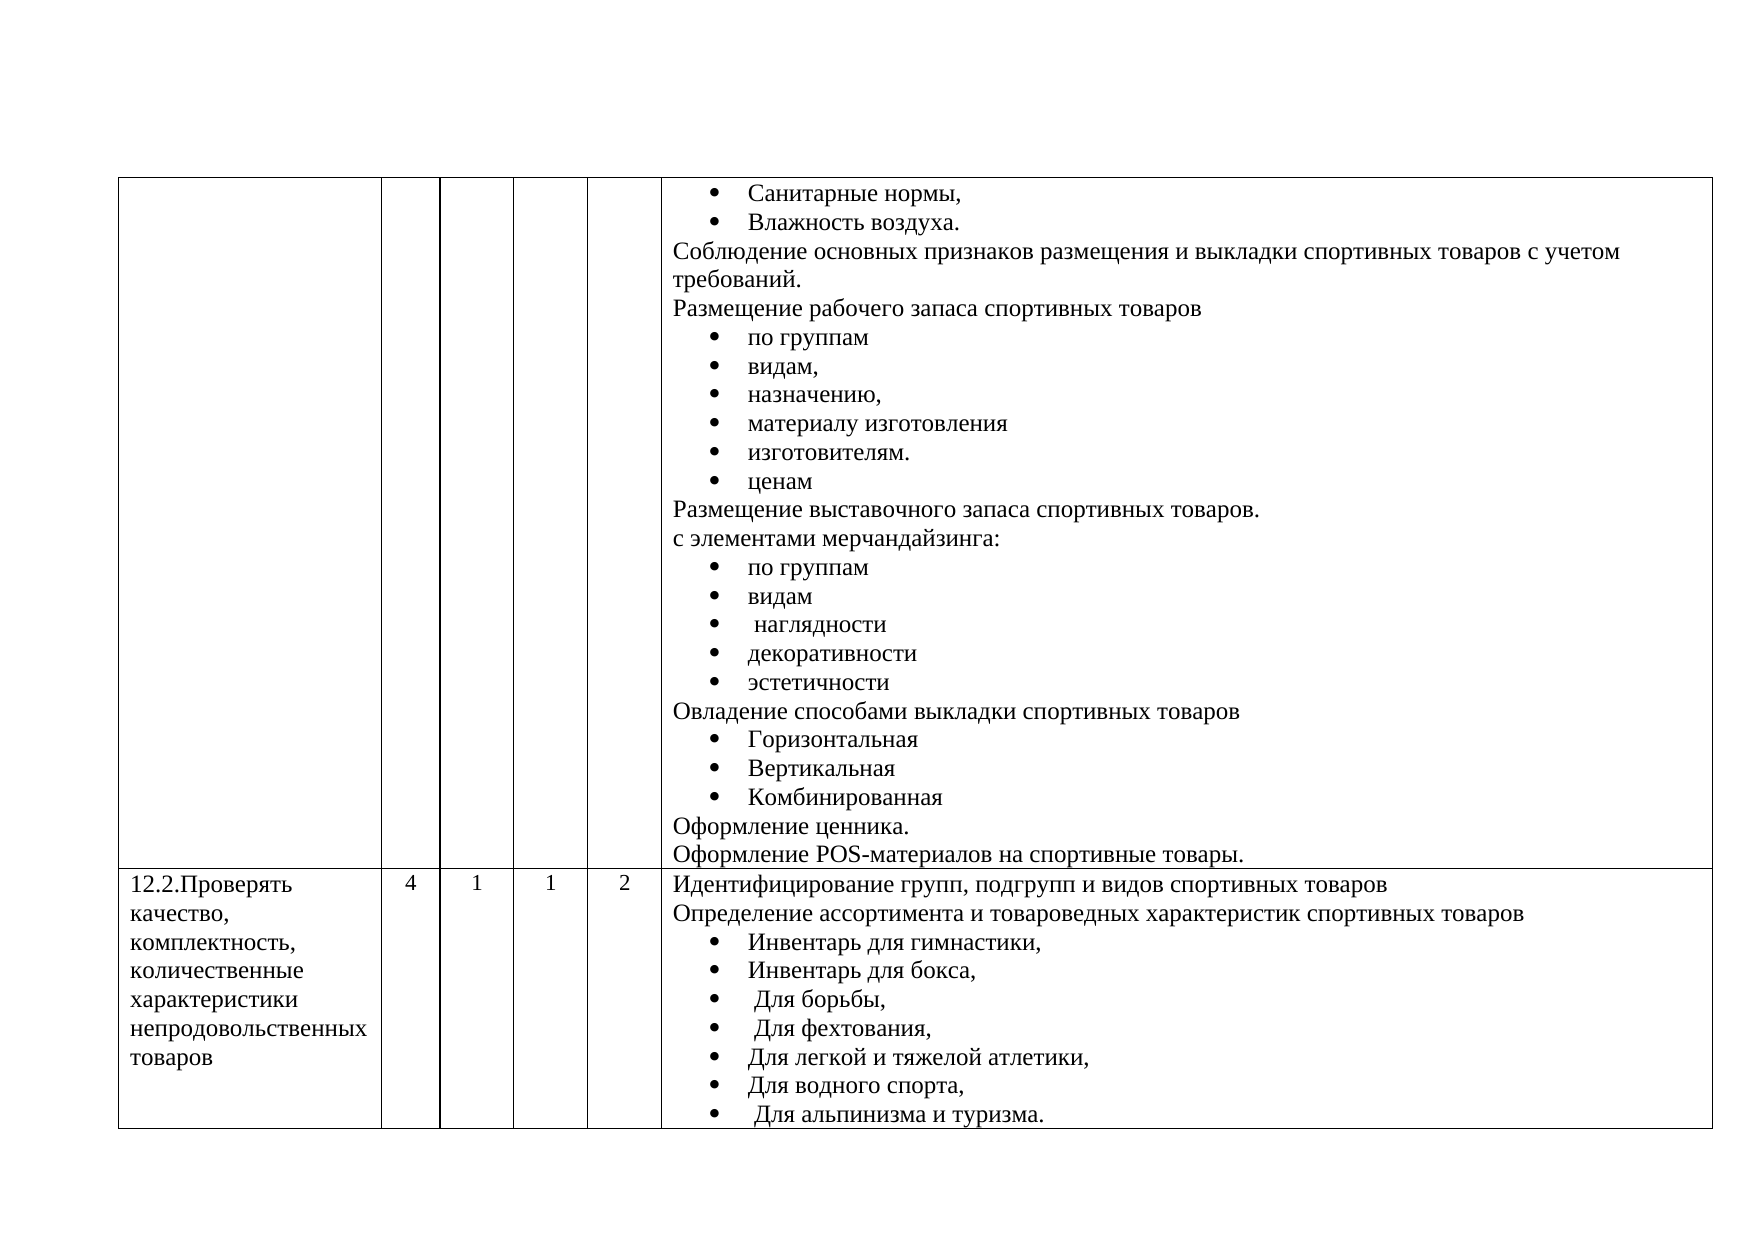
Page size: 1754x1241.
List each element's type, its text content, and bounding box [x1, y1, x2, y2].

table_cell 2 [588, 869, 661, 1128]
table_cell [441, 178, 513, 868]
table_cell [662, 869, 1712, 1128]
table_cell 4 [382, 869, 439, 1128]
table_cell 1 [441, 869, 513, 1128]
table_cell [588, 178, 661, 868]
table_cell [382, 178, 439, 868]
table_cell 1 [514, 869, 587, 1128]
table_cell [119, 869, 381, 1128]
table_cell [514, 178, 587, 868]
